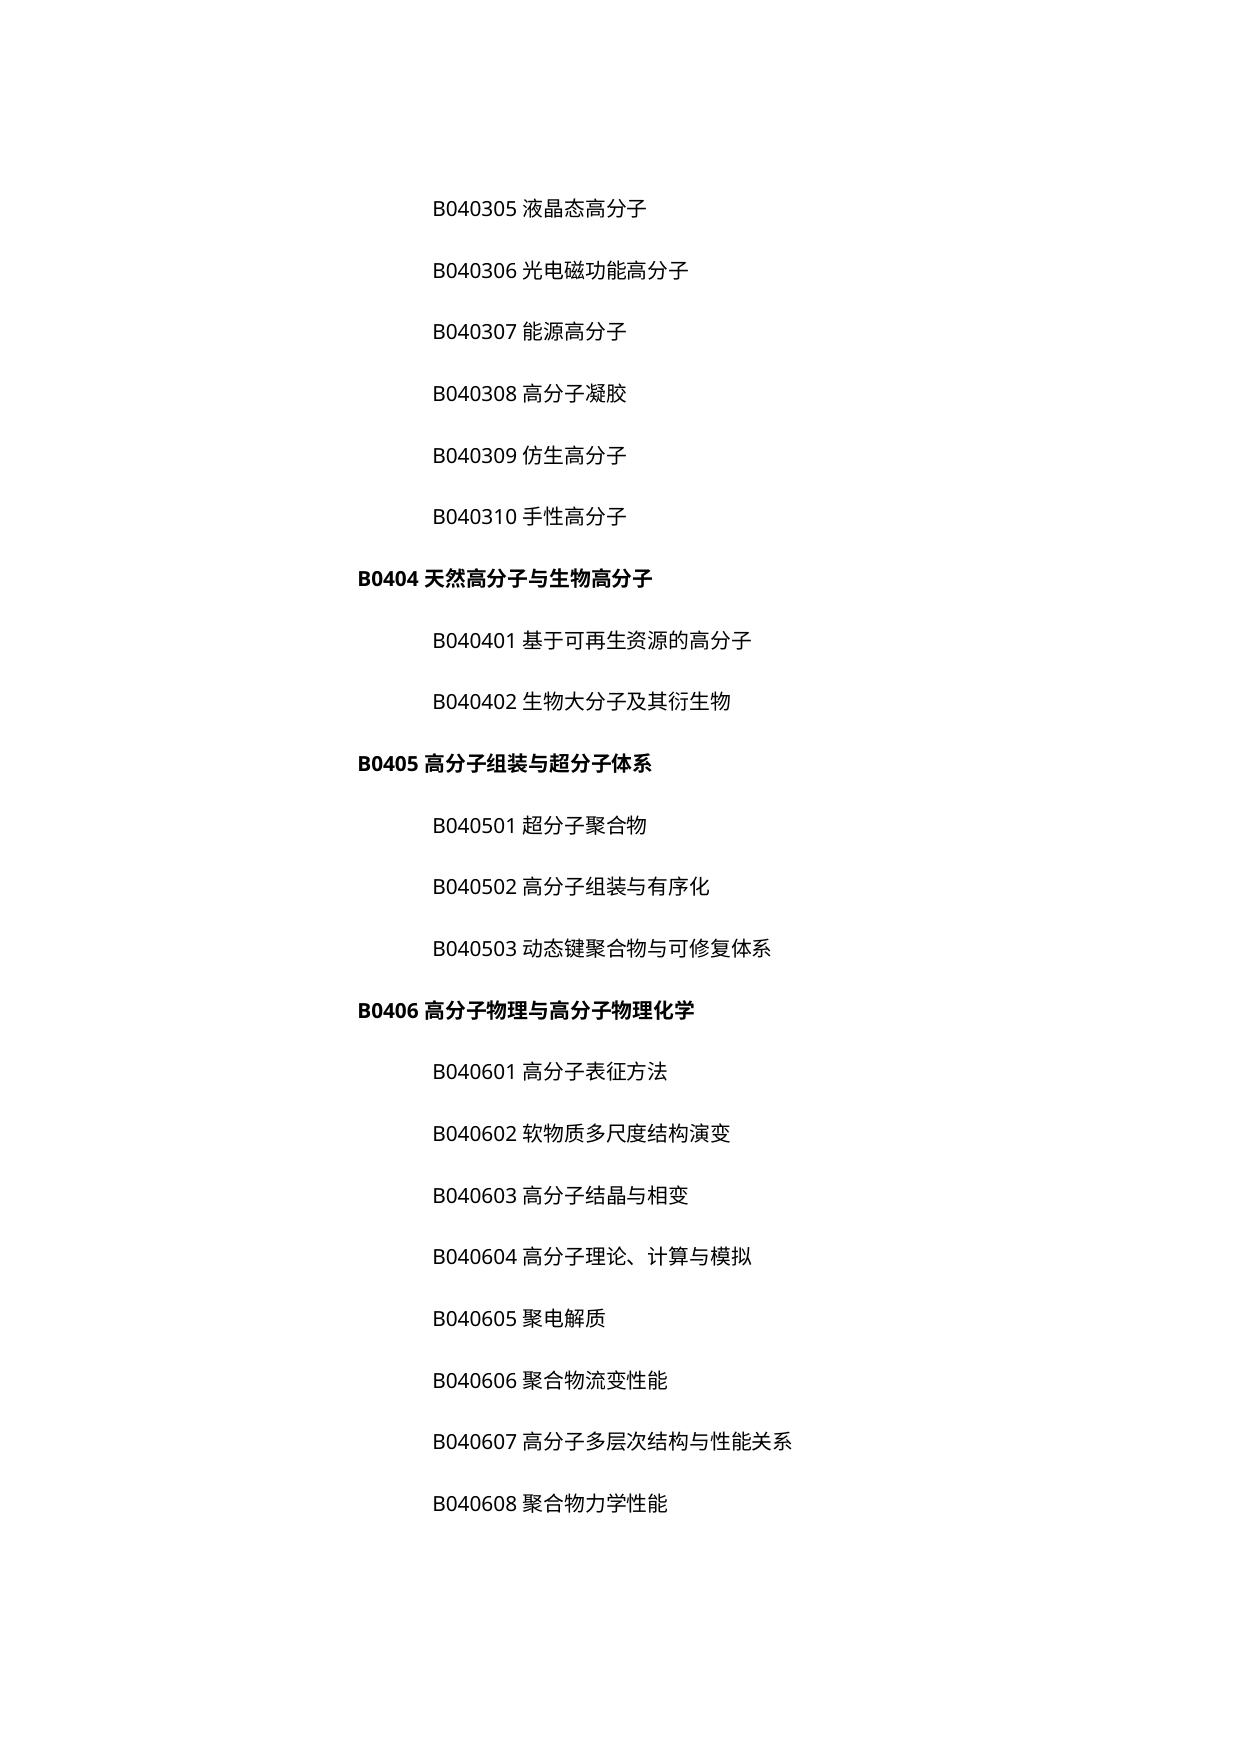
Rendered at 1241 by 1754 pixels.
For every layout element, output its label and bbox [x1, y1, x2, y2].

table_header [282, 162, 969, 1548]
